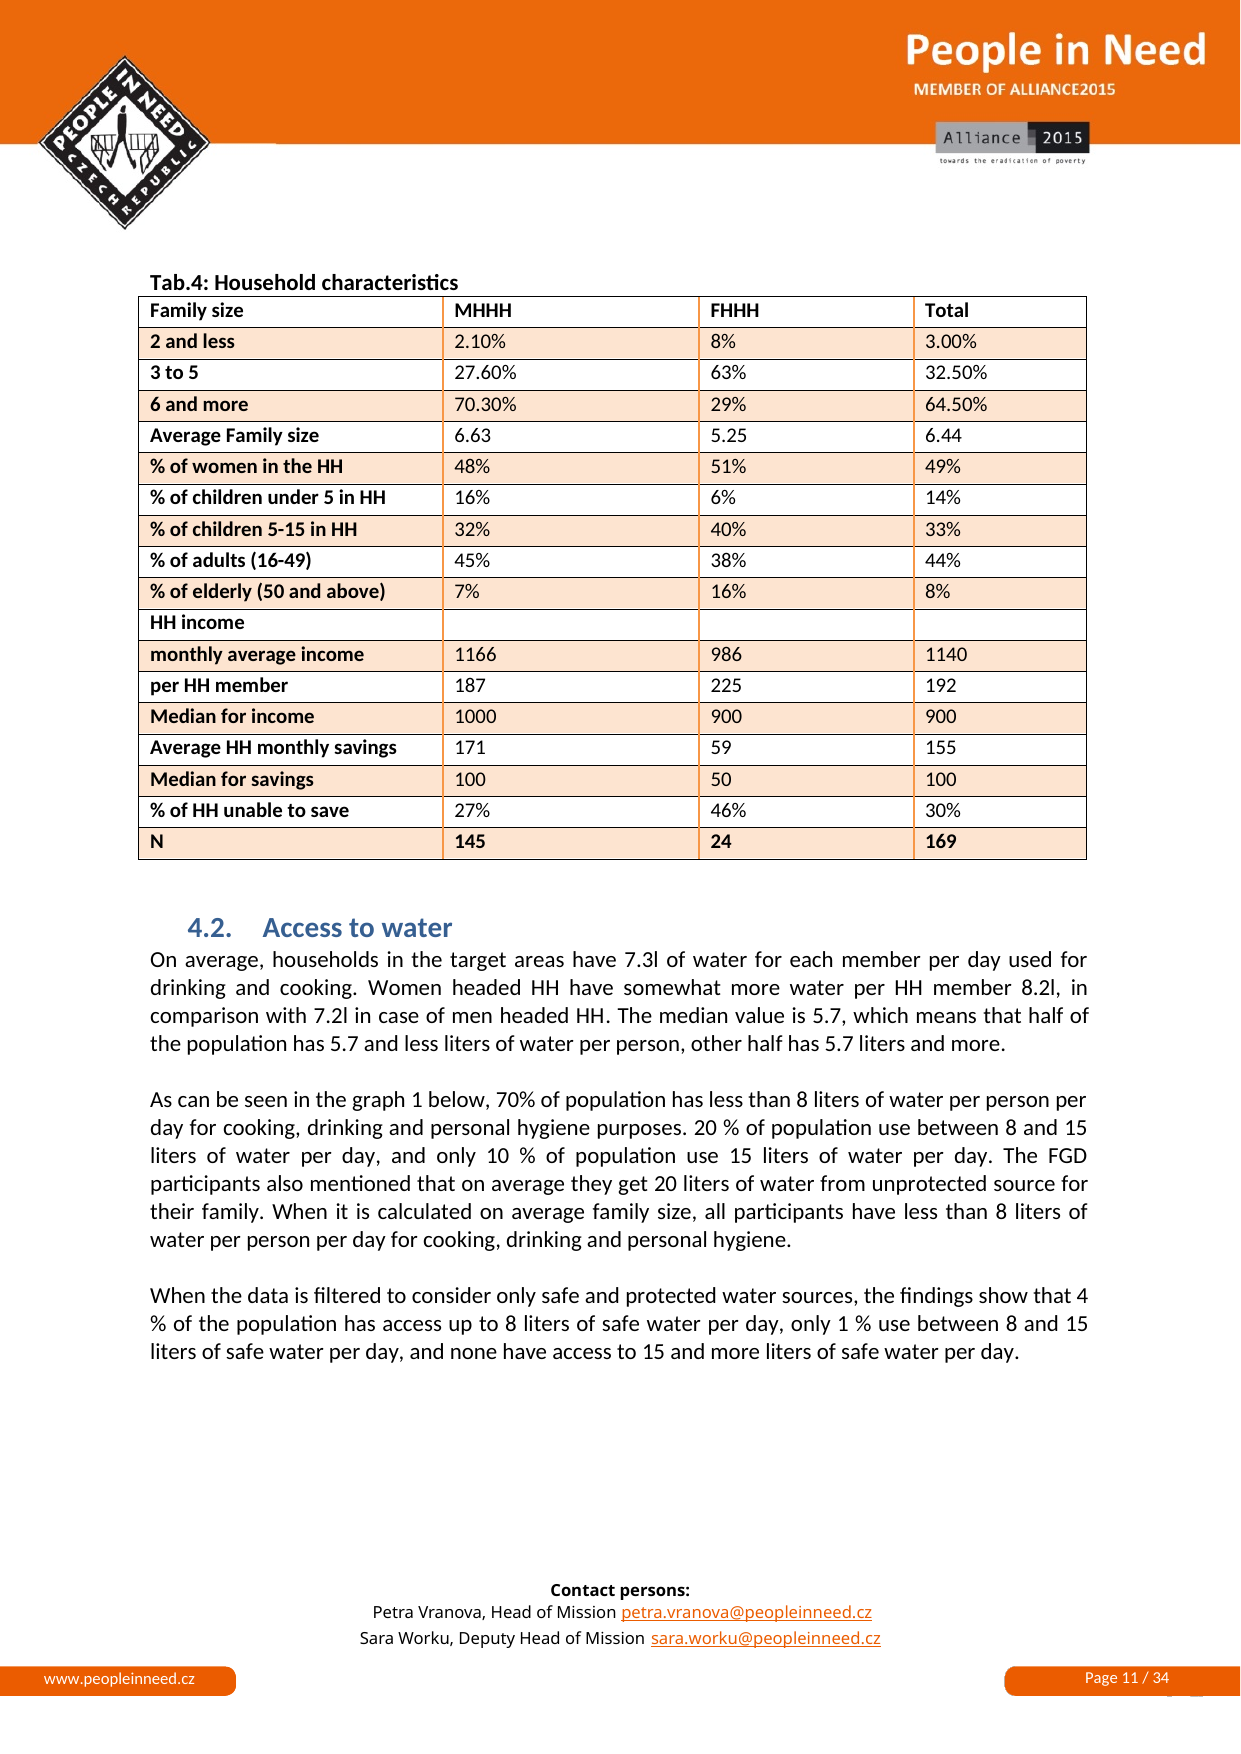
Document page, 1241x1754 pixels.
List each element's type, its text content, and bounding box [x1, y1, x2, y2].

table_cell 51% [700, 453, 913, 483]
table_cell 40% [700, 516, 913, 546]
table_cell 38% [700, 547, 913, 577]
picture [0, 1665, 237, 1697]
picture [1003, 1665, 1241, 1697]
table_cell 16% [444, 485, 698, 515]
table_cell 49% [915, 453, 1086, 483]
table_cell 2.10% [444, 328, 698, 358]
table_cell 6% [700, 485, 913, 515]
text Tab.4: Household characteristics [150, 268, 1090, 296]
table_cell [700, 610, 913, 640]
table_header FHHH [700, 297, 913, 327]
table_cell 63% [700, 360, 913, 390]
table_cell 169 [915, 828, 1086, 858]
table_cell monthly average income [139, 641, 442, 671]
table_cell 16% [700, 578, 913, 608]
table_cell 145 [444, 828, 698, 858]
table_cell 6.63 [444, 422, 698, 452]
table_cell 3 to 5 [139, 360, 442, 390]
table_cell 225 [700, 672, 913, 702]
table_cell 100 [444, 766, 698, 796]
table_cell 59 [700, 735, 913, 765]
table_cell 100 [915, 766, 1086, 796]
table_cell 1140 [915, 641, 1086, 671]
table_cell 46% [700, 797, 913, 827]
table_cell 900 [700, 703, 913, 733]
table_cell 30% [915, 797, 1086, 827]
table_cell 24 [700, 828, 913, 858]
table_cell 986 [700, 641, 913, 671]
table_cell 187 [444, 672, 698, 702]
table_cell 44% [915, 547, 1086, 577]
table_cell Average HH monthly savings [139, 735, 442, 765]
table_cell 6.44 [915, 422, 1086, 452]
table_cell per HH member [139, 672, 442, 702]
table_cell 45% [444, 547, 698, 577]
table_cell 6 and more [139, 391, 442, 421]
table_cell 14% [915, 485, 1086, 515]
table_cell Median for savings [139, 766, 442, 796]
table_cell 27% [444, 797, 698, 827]
picture [0, 0, 1241, 240]
table_header Total [915, 297, 1086, 327]
table_header Family size [139, 297, 442, 327]
table_cell 1166 [444, 641, 698, 671]
table_cell 32% [444, 516, 698, 546]
table_cell HH income [139, 610, 442, 640]
table_cell 192 [915, 672, 1086, 702]
table_cell 33% [915, 516, 1086, 546]
table_cell 8% [915, 578, 1086, 608]
table_cell % of women in the HH [139, 453, 442, 483]
table_cell Median for income [139, 703, 442, 733]
table_cell 70.30% [444, 391, 698, 421]
text When the data is filtered to consider only safe and protected water sources, the findings show that 4 % of the population has access up to 8 liters of safe water per day, only 1 % use between 8 and 15 liters of safe water per day, and none have access to 15 and more liters of safe water per day. [150, 1281, 1090, 1366]
table_cell 8% [700, 328, 913, 358]
table_cell [444, 610, 698, 640]
table_cell % of adults (16-49) [139, 547, 442, 577]
table_cell Average Family size [139, 422, 442, 452]
text As can be seen in the graph 1 below, 70% of population has less than 8 liters of water per person per day for cooking, drinking and personal hygiene purposes. 20 % of population use between 8 and 15 liters of water per day, and only 10 % of population use 15 liters of water per day. The FGD participants also mentioned that on average they get 20 liters of water from unprotected source for their family. When it is calculated on average family size, all participants have less than 8 liters of water per person per day for cooking, drinking and personal hygiene. [150, 1085, 1090, 1253]
table_cell 3.00% [915, 328, 1086, 358]
table_cell [915, 610, 1086, 640]
table_cell 32.50% [915, 360, 1086, 390]
table_cell 2 and less [139, 328, 442, 358]
table_cell 155 [915, 735, 1086, 765]
table_cell 171 [444, 735, 698, 765]
table_cell % of children under 5 in HH [139, 485, 442, 515]
table_cell 1000 [444, 703, 698, 733]
subtitle Access to water [187, 909, 1090, 945]
table_cell 64.50% [915, 391, 1086, 421]
table_cell 900 [915, 703, 1086, 733]
table_cell % of elderly (50 and above) [139, 578, 442, 608]
table_cell N [139, 828, 442, 858]
table_cell % of children 5-15 in HH [139, 516, 442, 546]
table_cell 7% [444, 578, 698, 608]
table_cell 5.25 [700, 422, 913, 452]
text On average, households in the target areas have 7.3l of water for each member per day used for drinking and cooking. Women headed HH have somewhat more water per HH member 8.2l, in comparison with 7.2l in case of men headed HH. The median value is 5.7, which means that half of the population has 5.7 and less liters of water per person, other half has 5.7 liters and more. [150, 945, 1090, 1057]
table_cell % of HH unable to save [139, 797, 442, 827]
table_cell 27.60% [444, 360, 698, 390]
table_header MHHH [444, 297, 698, 327]
table_cell 29% [700, 391, 913, 421]
table_cell 50 [700, 766, 913, 796]
table_cell 48% [444, 453, 698, 483]
